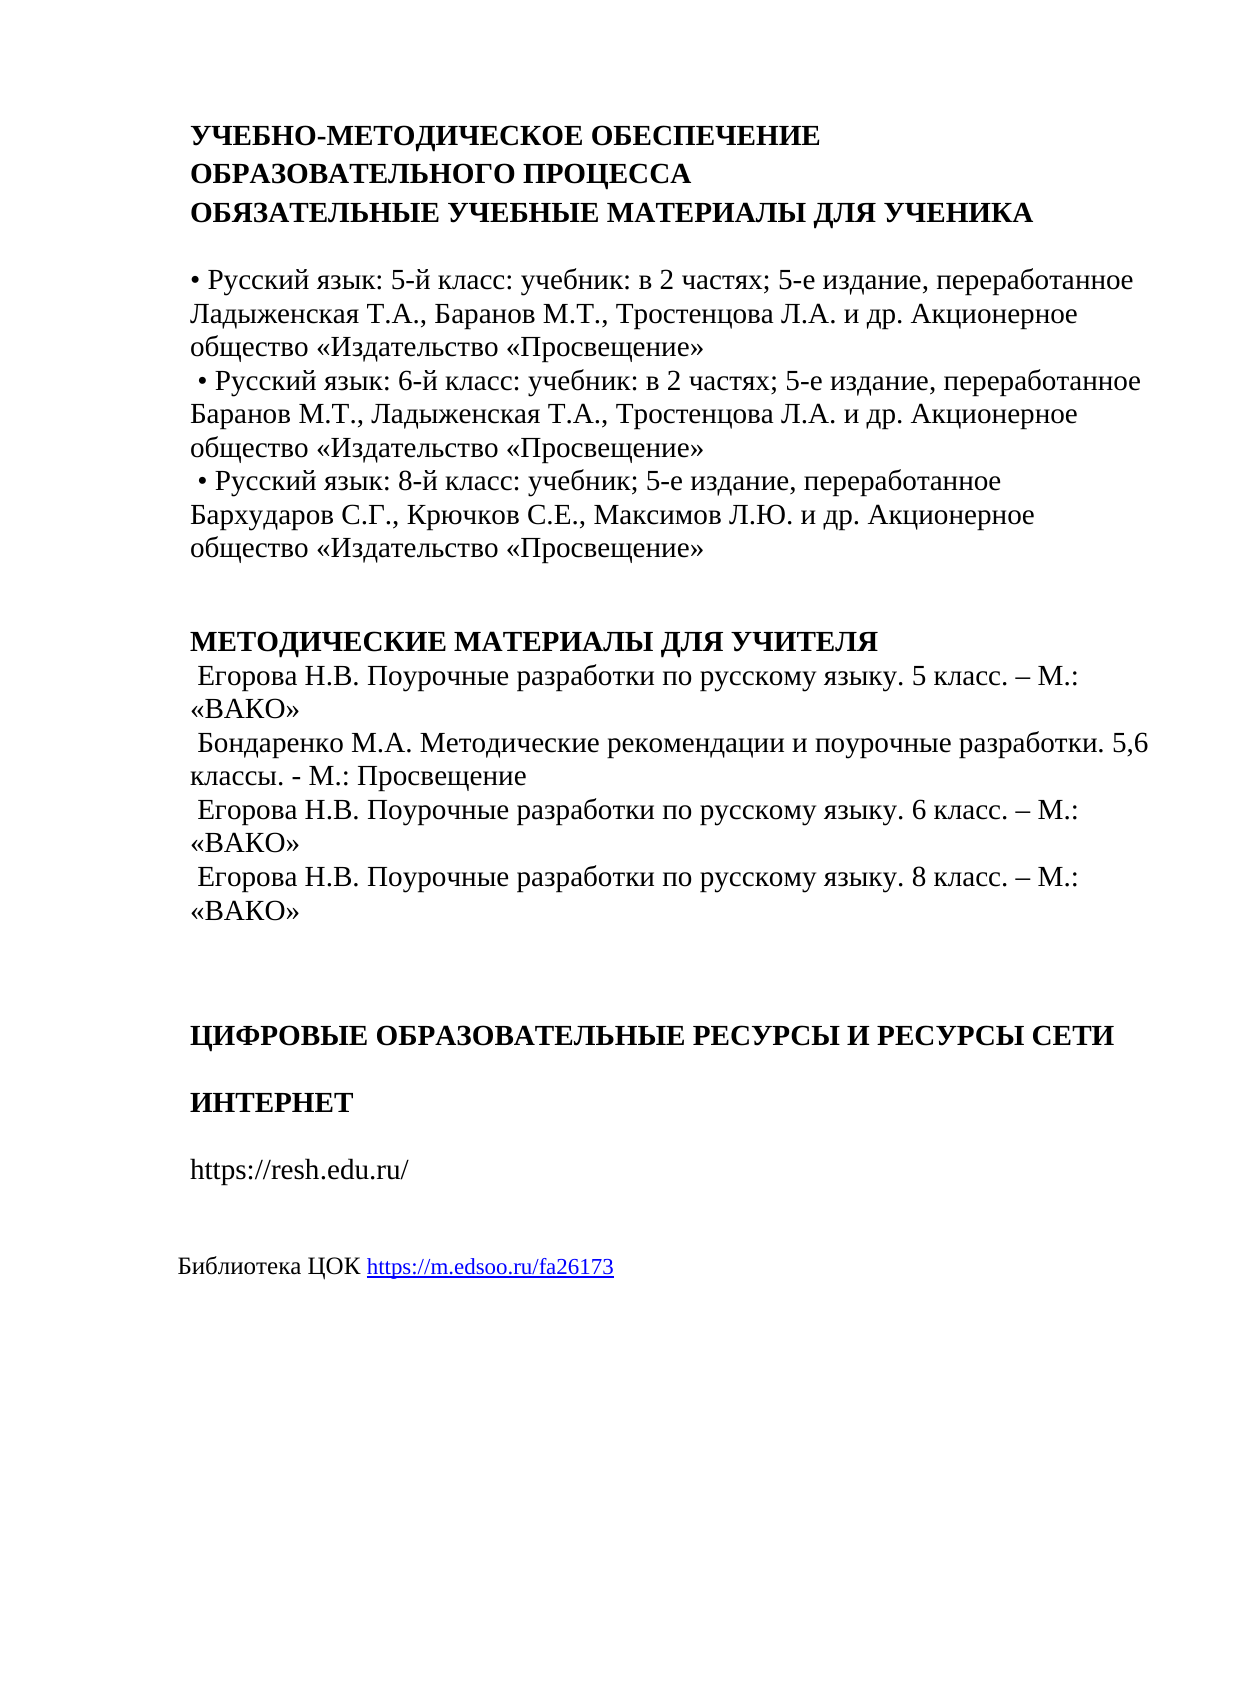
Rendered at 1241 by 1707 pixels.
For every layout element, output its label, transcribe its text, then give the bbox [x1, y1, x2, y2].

text УЧЕБНО-МЕТОДИЧЕСКОЕ ОБЕСПЕЧЕНИЕ ОБРАЗОВАТЕЛЬНОГО ПРОЦЕССА [190, 118, 1152, 190]
text ОБЯЗАТЕЛЬНЫЕ УЧЕБНЫЕ МАТЕРИАЛЫ ДЛЯ УЧЕНИКА [190, 195, 1152, 229]
text Егорова Н.В. Поурочные разработки по русскому языку. 5 класс. – М.: «ВАКО» Бондаренко М.А. Методические рекомендации и поурочные разработки. 5,6 классы. - М.: Просвещение Егорова Н.В. Поурочные разработки по русскому языку. 6 класс. – М.: «ВАКО» Егорова Н.В. Поурочные разработки по русскому языку. 8 класс. – М.: «ВАКО» [190, 658, 1152, 990]
text ЦИФРОВЫЕ ОБРАЗОВАТЕЛЬНЫЕ РЕСУРСЫ И РЕСУРСЫ СЕТИ ИНТЕРНЕТ [190, 1018, 1152, 1118]
text Библиотека ЦОК https://m.edsoo.ru/fa26173 [177, 1251, 1152, 1280]
text https://resh.edu.ru/ [190, 1152, 1152, 1186]
text МЕТОДИЧЕСКИЕ МАТЕРИАЛЫ ДЛЯ УЧИТЕЛЯ [190, 624, 1152, 658]
text • Русский язык: 5-й класс: учебник: в 2 частях; 5-е издание, переработанное Ладыженская Т.А., Баранов М.Т., Тростенцова Л.А. и др. Акционерное общество «Издательство «Просвещение» • Русский язык: 6-й класс: учебник: в 2 частях; 5-е издание, переработанное Баранов М.Т., Ладыженская Т.А., Тростенцова Л.А. и др. Акционерное общество «Издательство «Просвещение» • Русский язык: 8-й класс: учебник; 5-е издание, переработанное Бархударов С.Г., Крючков С.Е., Максимов Л.Ю. и др. Акционерное общество «Издательство «Просвещение» [190, 262, 1152, 564]
